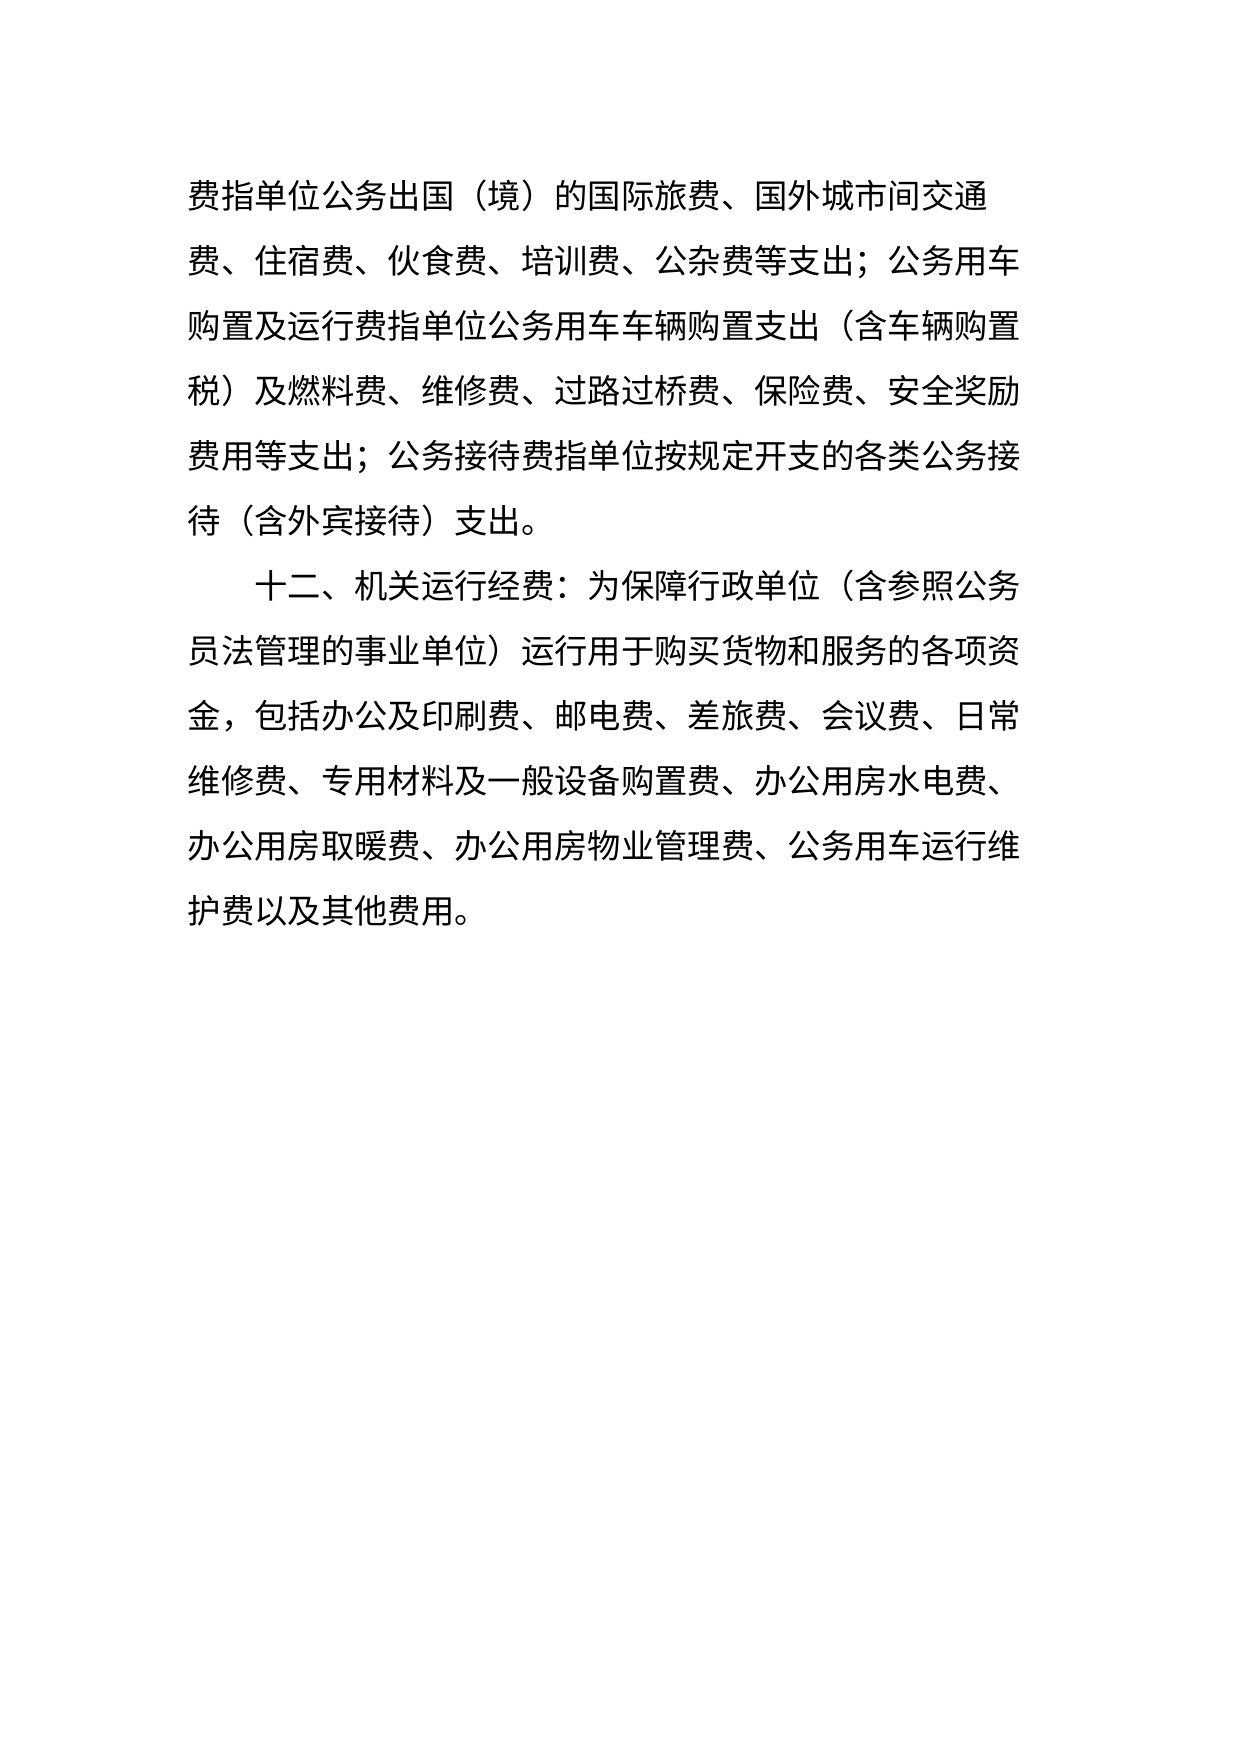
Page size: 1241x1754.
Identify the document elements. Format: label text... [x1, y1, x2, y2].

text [187, 162, 1053, 552]
text 十二、机关运行经费：为保障行政单位（含参照公务员法管理的事业单位）运行用于购买货物和服务的各项资金，包括办公及印刷费、邮电费、差旅费、会议费、日常维修费、专用材料及一般设备购置费、办公用房水电费、办公用房取暖费、办公用房物业管理费、公务用车运行维护费以及其他费用。 [187, 552, 1053, 942]
